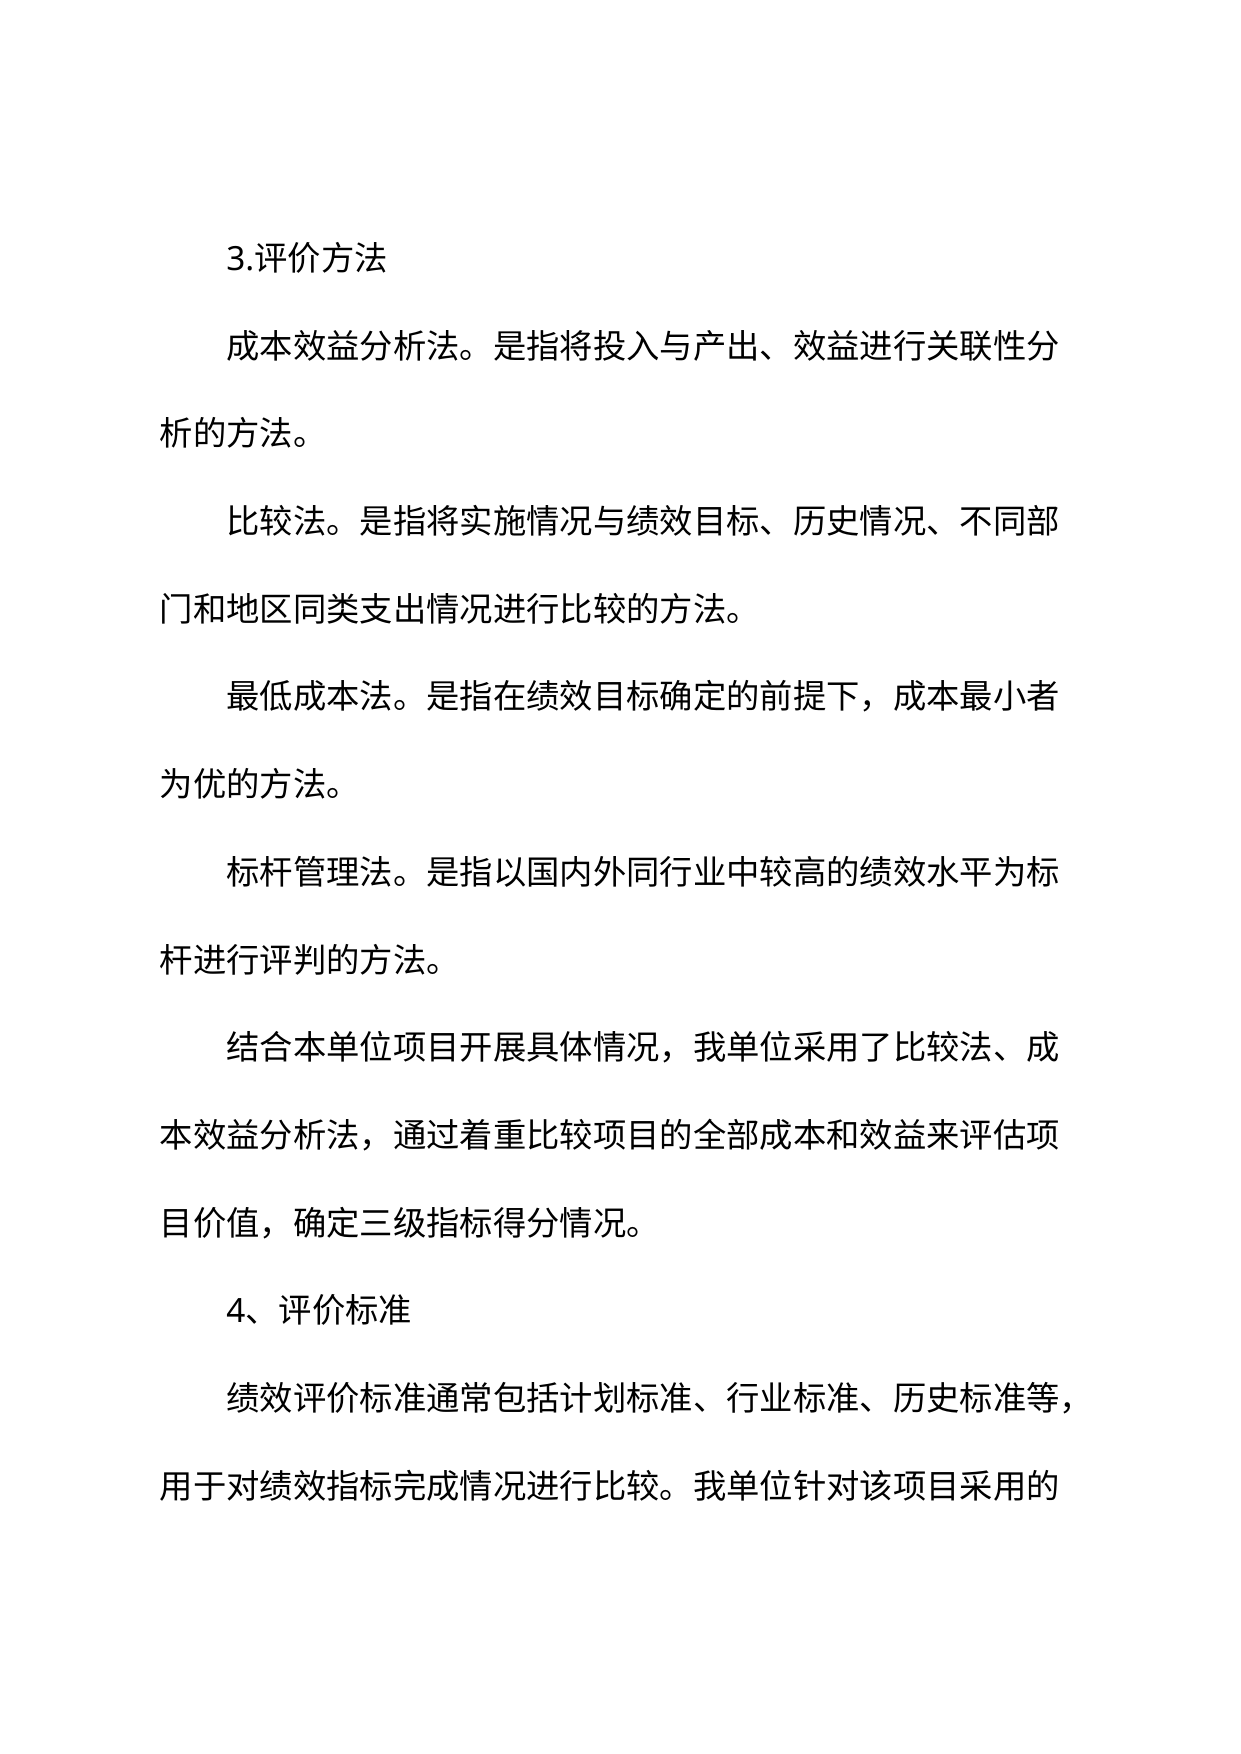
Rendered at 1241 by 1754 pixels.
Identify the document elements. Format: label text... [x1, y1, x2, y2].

text 3.评价方法 [159, 212, 1081, 300]
text 4、评价标准 [159, 1264, 1081, 1352]
text 最低成本法。是指在绩效目标确定的前提下，成本最小者为优的方法。 [159, 651, 1081, 826]
text 结合本单位项目开展具体情况，我单位采用了比较法、成本效益分析法，通过着重比较项目的全部成本和效益来评估项目价值，确定三级指标得分情况。 [159, 1001, 1081, 1264]
text 标杆管理法。是指以国内外同行业中较高的绩效水平为标杆进行评判的方法。 [159, 826, 1081, 1001]
text 比较法。是指将实施情况与绩效目标、历史情况、不同部门和地区同类支出情况进行比较的方法。 [159, 475, 1081, 651]
text 成本效益分析法。是指将投入与产出、效益进行关联性分析的方法。 [159, 300, 1081, 475]
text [159, 1352, 1081, 1528]
